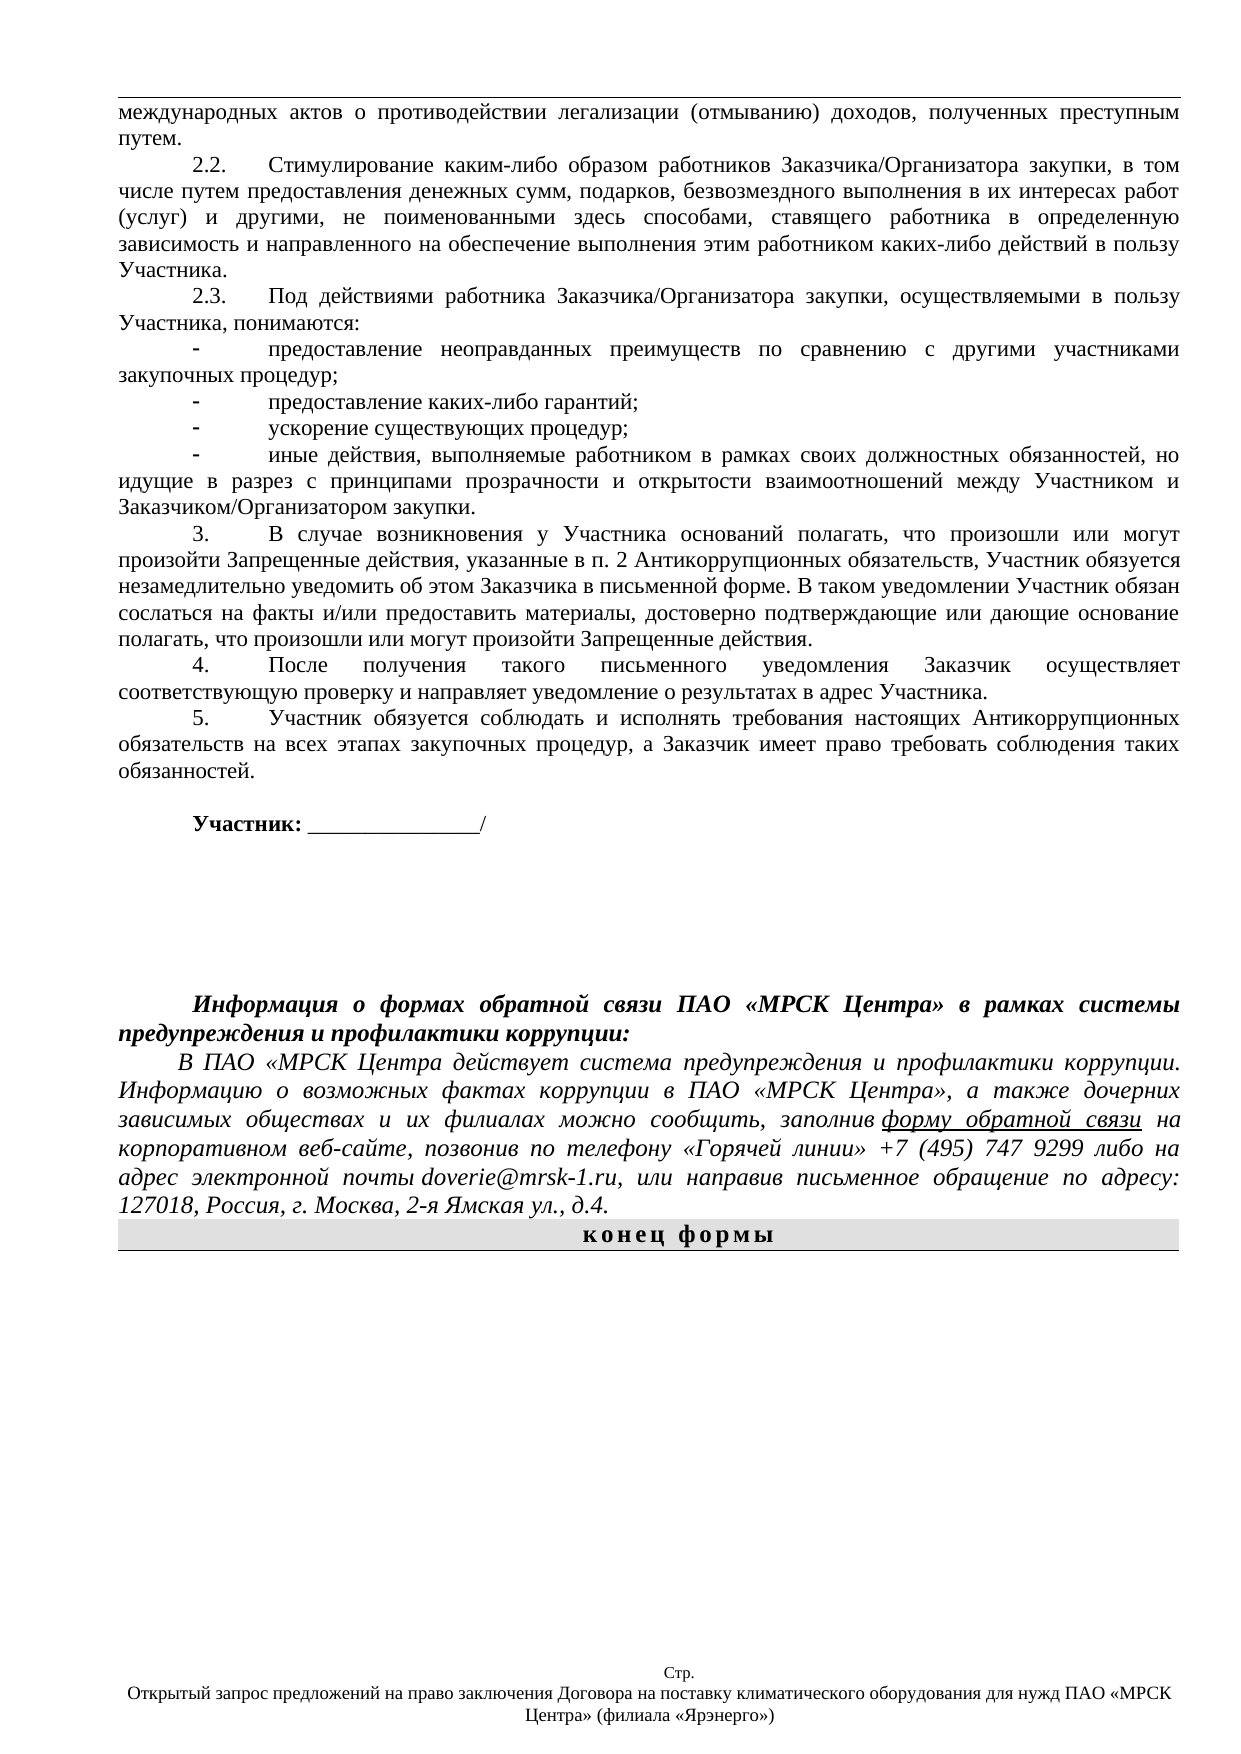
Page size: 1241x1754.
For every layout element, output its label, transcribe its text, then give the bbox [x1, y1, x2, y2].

list предоставление неоправданных преимуществ по сравнению с другими участниками закупочных процедур; [118, 335, 1181, 388]
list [118, 98, 1181, 151]
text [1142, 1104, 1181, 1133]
list Cтимулирование каким-либо образом работников Заказчика/Организатора закупки, в том числе путем предоставления денежных сумм, подарков, безвозмездного выполнения в их интересах работ (услуг) и другими, не поименованными здесь способами, ставящего работника в определенную зависимость и направленного на обеспечение выполнения этим работником каких-либо действий в пользу Участника. [118, 151, 1181, 282]
text Информация о формах обратной связи ПАО «МРСК Центра» в рамках системы предупреждения и профилактики коррупции: [118, 989, 1181, 1047]
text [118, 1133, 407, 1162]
text Участник: _______________/ [118, 809, 1181, 836]
text В ПАО «МРСК Центра действует система предупреждения и профилактики коррупции. Информацию о возможных фактах коррупции в ПАО «МРСК Центра», а также дочерних зависимых обществах и их филиалах можно сообщить, заполнив форму обратной связи на корпоративном веб-сайте, позвонив по телефону «Горячей линии» +7 (495) 747 9299 либо на адрес электронной почты doverie@mrsk-1.ru, или направив письменное обращение по адресу: 127018, Россия, г. Москва, 2-я Ямская ул., д.4. [415, 1162, 1181, 1219]
list В случае возникновения у Участника оснований полагать, что произошли или могут произойти Запрещенные действия, указанные в п. 2 Антикоррупционных обязательств, Участник обязуется незамедлительно уведомить об этом Заказчика в письменной форме. В таком уведомлении Участник обязан сослаться на факты и/или предоставить материалы, достоверно подтверждающие или дающие основание полагать, что произошли или могут произойти Запрещенные действия. [118, 520, 1181, 651]
list После получения такого письменного уведомления Заказчик осуществляет соответствующую проверку и направляет уведомление о результатах в адрес Участника. [118, 651, 1181, 704]
list предоставление каких-либо гарантий; [118, 388, 1181, 414]
text конец формы [118, 1219, 1179, 1250]
text В ПАО «МРСК Центра действует система предупреждения и профилактики коррупции. Информацию о возможных фактах коррупции в ПАО «МРСК Центра», а также дочерних зависимых обществах и их филиалах можно сообщить, заполнив форму обратной связи на корпоративном веб-сайте, позвонив по телефону «Горячей линии» +7 (495) 747 9299 либо на адрес электронной почты doverie@mrsk-1.ru, или направив письменное обращение по адресу: 127018, Россия, г. Москва, 2-я Ямская ул., д.4. [118, 1047, 1181, 1076]
list ускорение существующих процедур; [118, 414, 1181, 441]
list иные действия, выполняемые работником в рамках своих должностных обязанностей, но идущие в разрез с принципами прозрачности и открытости взаимоотношений между Участником и Заказчиком/Организатором закупки. [118, 441, 1181, 520]
list Под действиями работника Заказчика/Организатора закупки, осуществляемыми в пользу Участника, понимаются: [118, 282, 1181, 335]
list Участник обязуется соблюдать и исполнять требования настоящих Антикоррупционных обязательств на всех этапах закупочных процедур, а Заказчик имеет право требовать соблюдения таких обязанностей. [118, 704, 1181, 783]
